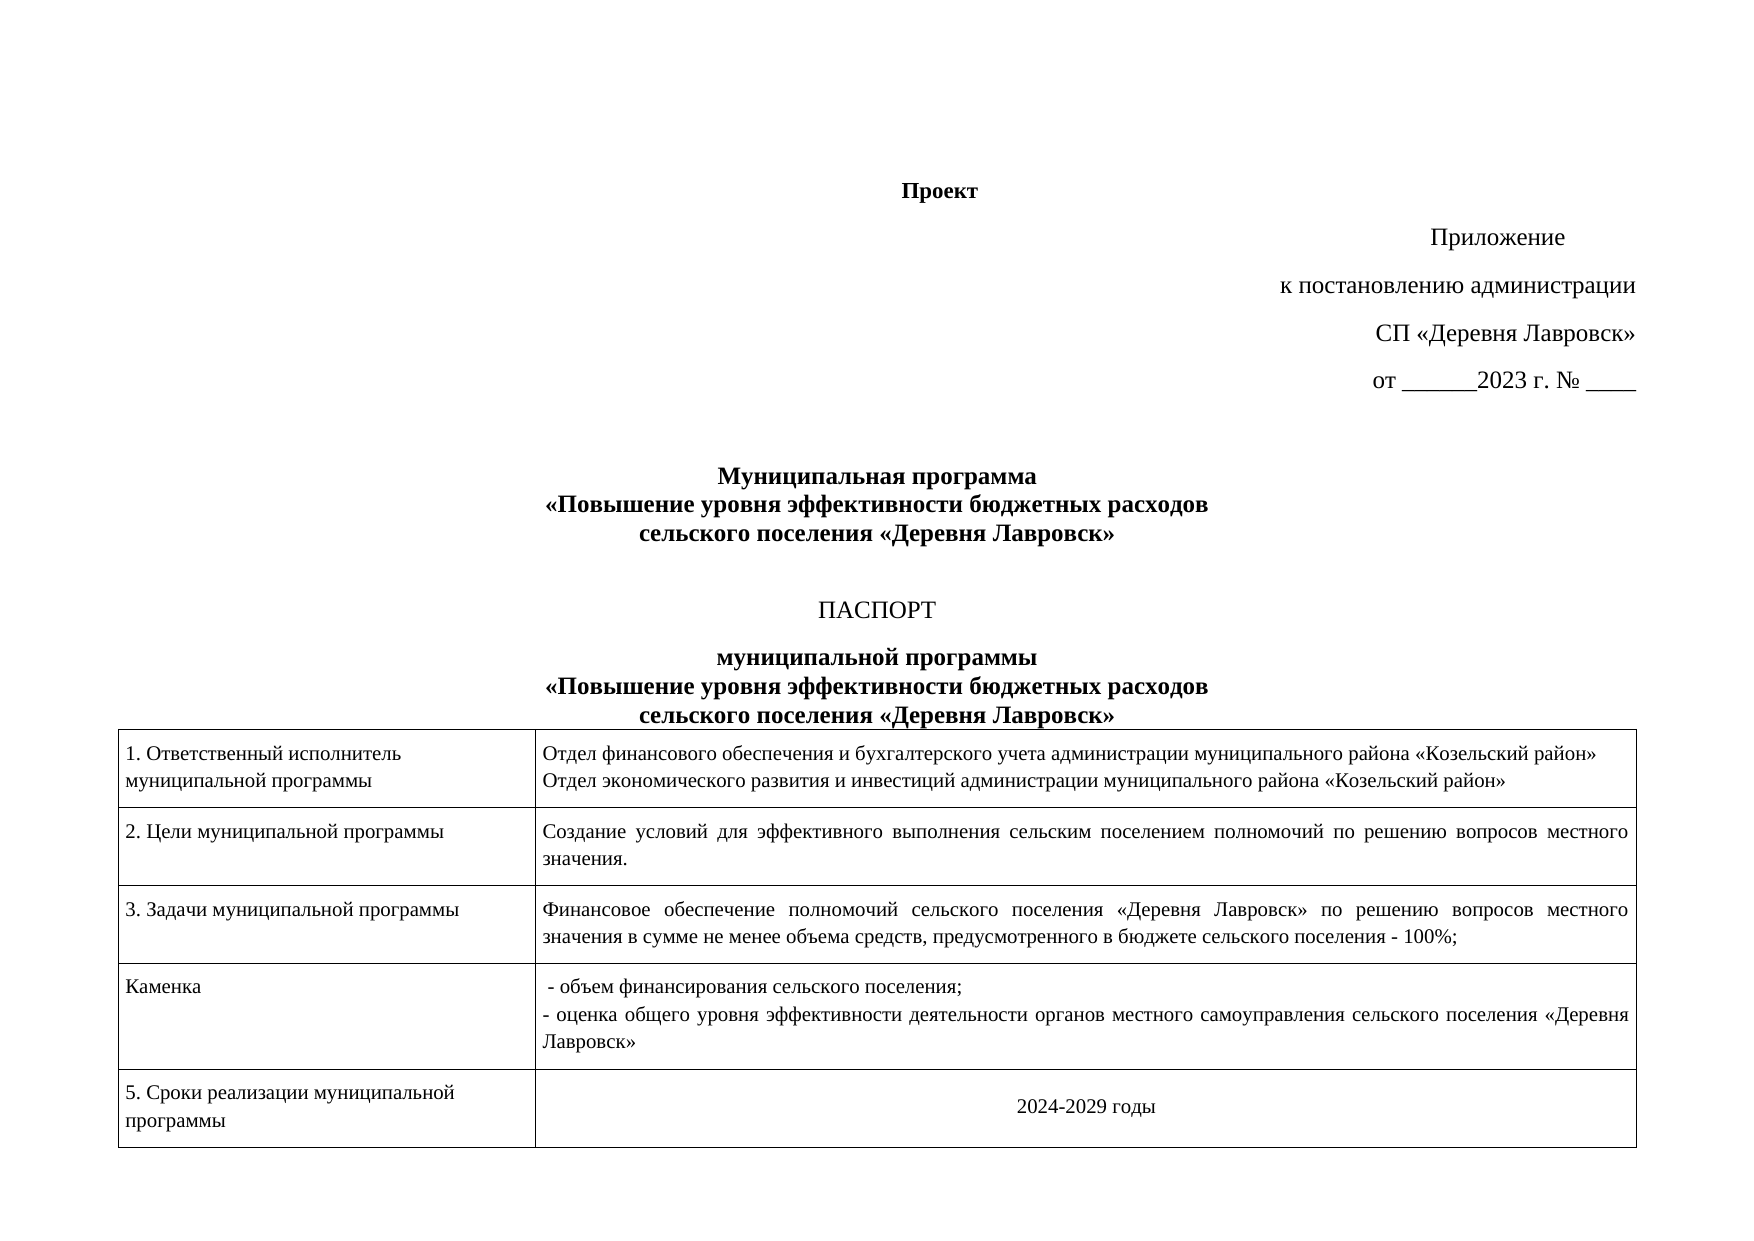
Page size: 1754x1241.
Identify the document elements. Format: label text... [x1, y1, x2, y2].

title муниципальной программы [118, 642, 1636, 671]
table_header 1. Ответственный исполнитель муниципальной программы [119, 730, 535, 807]
text Проект [118, 177, 1636, 203]
text к постановлению администрации [118, 270, 1636, 299]
text ПАСПОРТ [118, 595, 1636, 623]
title сельского поселения «Деревня Лавровск» [118, 518, 1636, 547]
table_cell Финансовое обеспечение полномочий сельского поселения «Деревня Лавровск» по решению вопросов местного значения в сумме не менее объема средств, предусмотренного в бюджете сельского поселения - 100%; [536, 886, 1636, 963]
title сельского поселения «Деревня Лавровск» [118, 700, 1636, 729]
text Приложение [118, 222, 1636, 251]
table_cell 2. Цели муниципальной программы [119, 808, 535, 885]
title «Повышение уровня эффективности бюджетных расходов [118, 489, 1636, 518]
text СП «Деревня Лавровск» [118, 318, 1636, 346]
table_cell 5. Сроки реализации муниципальной программы [119, 1070, 535, 1147]
table_cell Создание условий для эффективного выполнения сельским поселением полномочий по решению вопросов местного значения. [536, 808, 1636, 885]
title Муниципальная программа [118, 461, 1636, 489]
table_cell - объем финансирования сельского поселения; - оценка общего уровня эффективности деятельности органов местного самоуправления сельского поселения «Деревня Лавровск» [536, 964, 1636, 1068]
table_cell Каменка [119, 964, 535, 1068]
table_header Отдел финансового обеспечения и бухгалтерского учета администрации муниципального района «Козельский район» Отдел экономического развития и инвестиций администрации муниципального района «Козельский район» [536, 730, 1636, 807]
table_cell 3. Задачи муниципальной программы [119, 886, 535, 963]
table_cell 2024-2029 годы [536, 1070, 1636, 1147]
title «Повышение уровня эффективности бюджетных расходов [118, 671, 1636, 700]
text от ______2023 г. № ____ [118, 365, 1636, 394]
